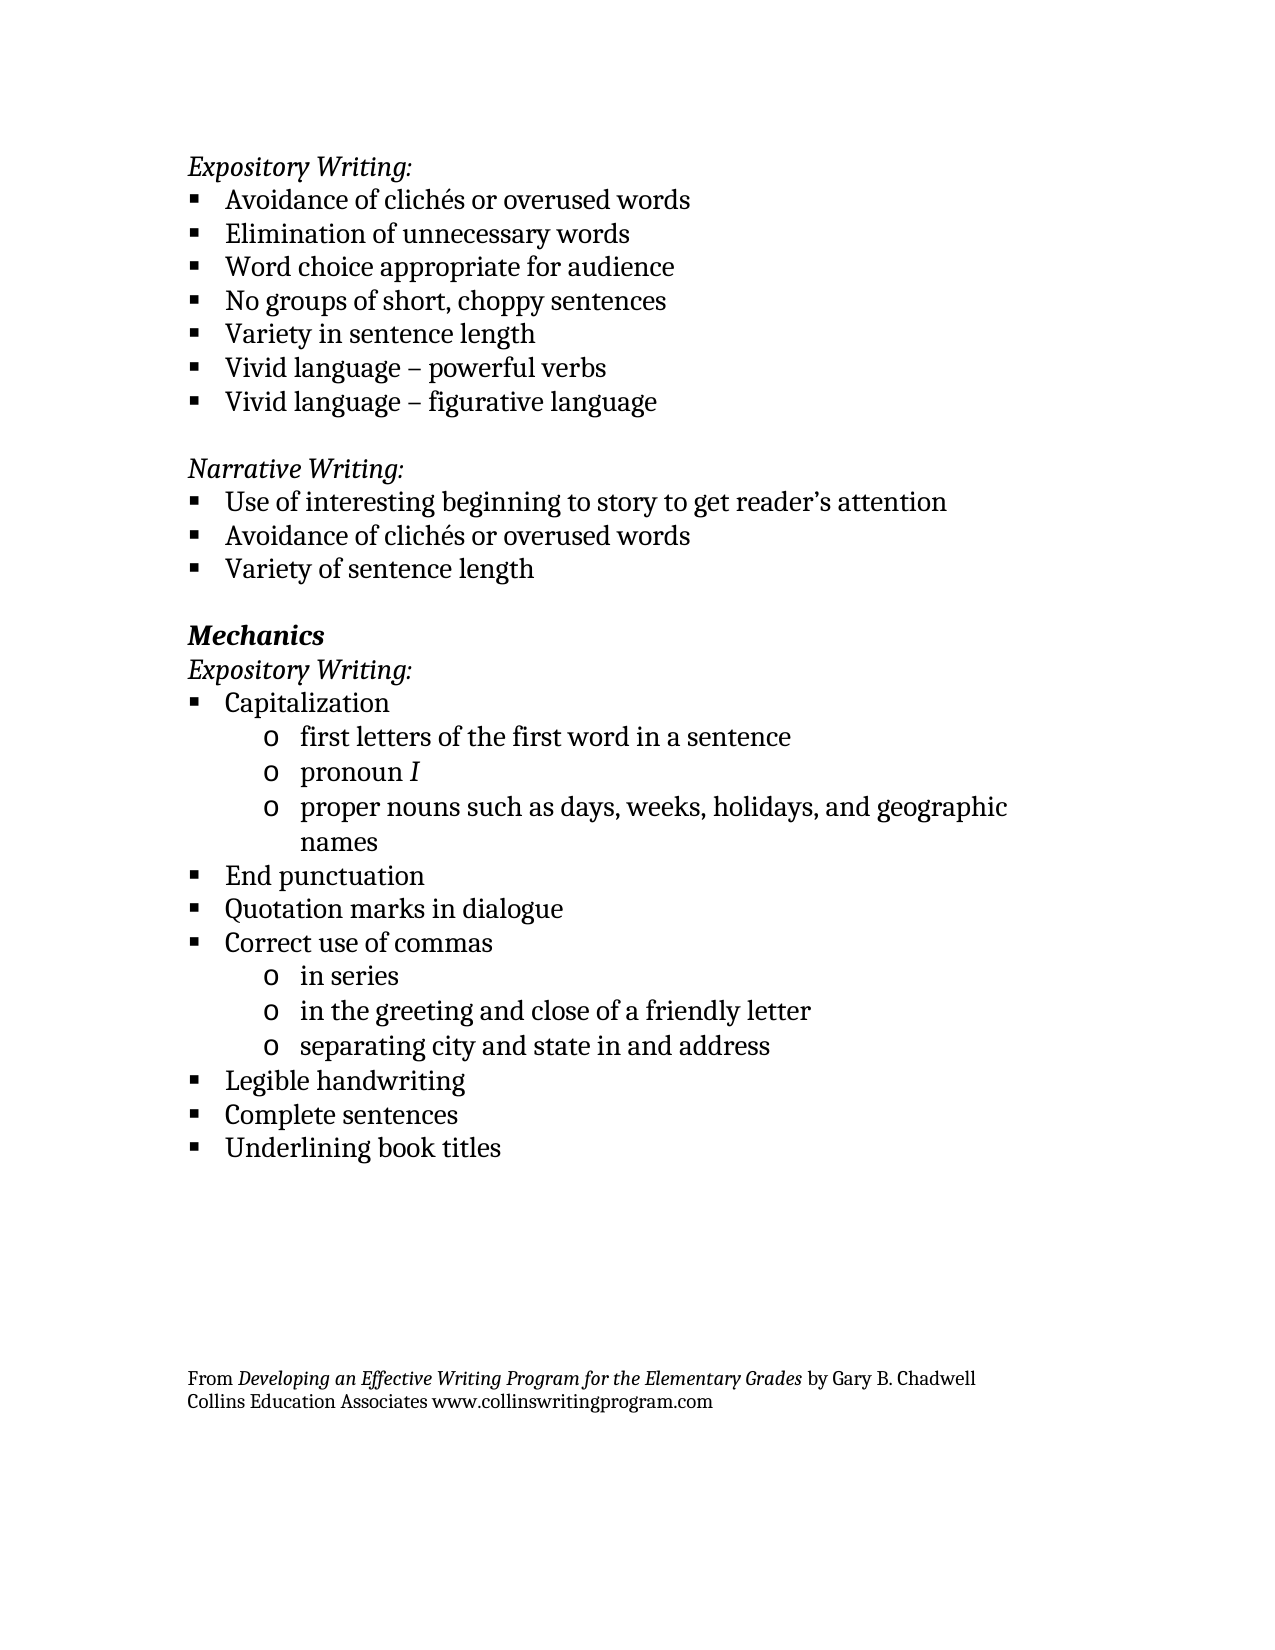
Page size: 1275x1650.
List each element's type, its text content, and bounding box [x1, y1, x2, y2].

list No groups of short, choppy sentences [187, 284, 1087, 318]
list Correct use of commas [187, 926, 1087, 959]
list Quotation marks in dialogue [187, 892, 1087, 926]
list Complete sentences [187, 1098, 1087, 1131]
list Expository Writing: [187, 150, 1087, 183]
text From Developing an Effective Writing Program for the Elementary Grades by Gary B. Chadwell [187, 1366, 1087, 1390]
list separating city and state in and address [262, 1029, 1087, 1064]
list Use of interesting beginning to story to get reader’s attention [187, 485, 1087, 519]
list Avoidance of clichés or overused words [187, 183, 1087, 217]
list Vivid language – powerful verbs [187, 351, 1087, 385]
list Vivid language – figurative language [187, 385, 1087, 418]
list first letters of the first word in a sentence [262, 720, 1087, 755]
list Capitalization [187, 687, 1087, 720]
list Elimination of unnecessary words [187, 217, 1087, 251]
list in the greeting and close of a friendly letter [262, 994, 1087, 1029]
list proper nouns such as days, weeks, holidays, and geographic names [262, 790, 1087, 859]
list Word choice appropriate for audience [187, 251, 1087, 284]
list in series [262, 959, 1087, 994]
list Avoidance of clichés or overused words [187, 519, 1087, 552]
text Mechanics [187, 619, 1087, 653]
text Narrative Writing: [187, 452, 1087, 485]
list Underlining book titles [187, 1131, 1087, 1165]
list Expository Writing: [187, 653, 1087, 687]
list Legible handwriting [187, 1064, 1087, 1098]
text Collins Education Associates www.collinswritingprogram.com [187, 1390, 1087, 1414]
list pronoun I [262, 755, 1087, 790]
list Variety in sentence length [187, 318, 1087, 351]
list Variety of sentence length [187, 552, 1087, 586]
list End punctuation [187, 859, 1087, 892]
